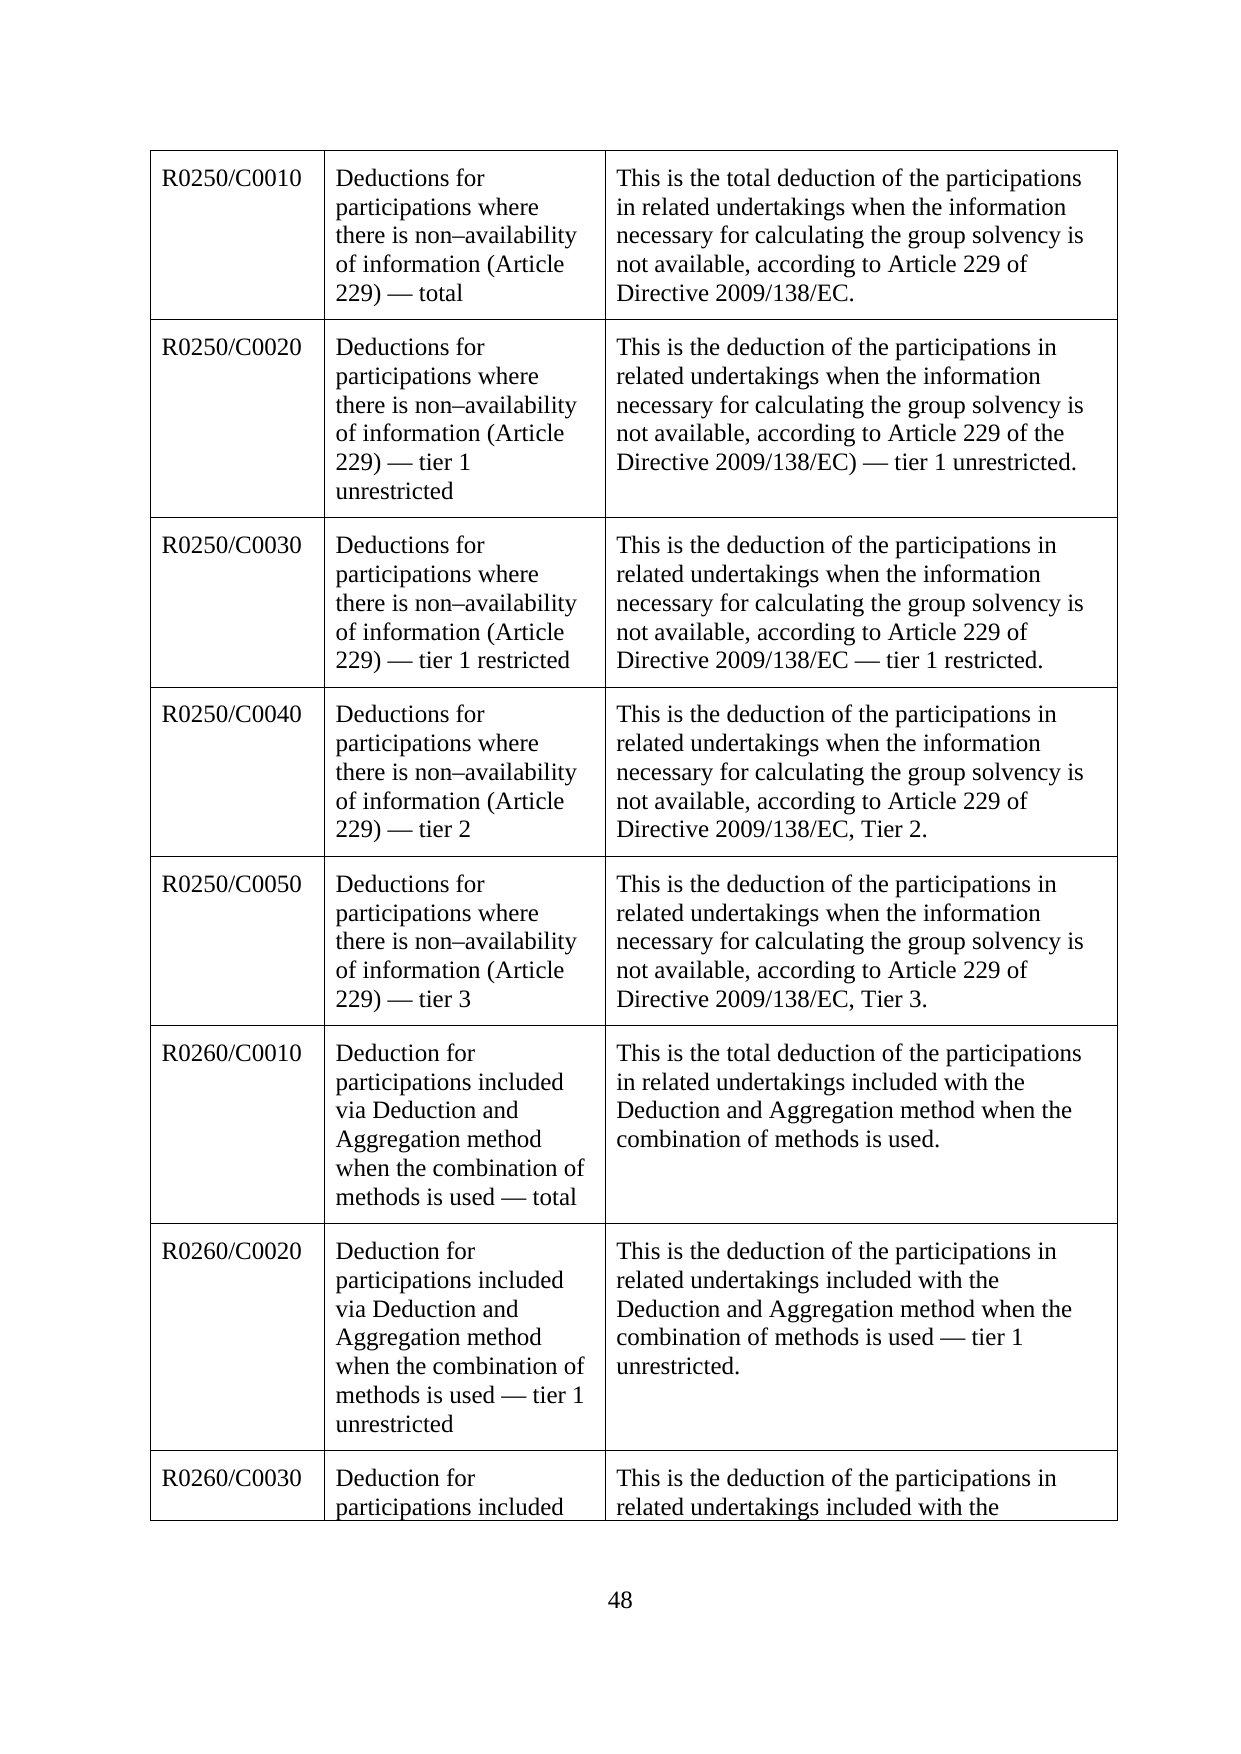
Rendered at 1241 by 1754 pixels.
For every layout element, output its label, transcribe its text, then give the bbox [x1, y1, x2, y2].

table_cell Deductions for participations where there is non–availability of information (Article 229) — tier 1 restricted [325, 518, 605, 687]
table_cell R0250/C0040 [151, 688, 324, 856]
table_cell R0260/C0030 [151, 1451, 324, 1520]
table_cell Deduction for participations included via Deduction and Aggregation method when the combination of methods is used — tier 1 unrestricted [325, 1224, 605, 1450]
table_cell Deductions for participations where there is non–availability of information (Article 229) — tier 3 [325, 857, 605, 1025]
table_cell Deductions for participations where there is non–availability of information (Article 229) — total [325, 151, 605, 319]
table_cell R0250/C0030 [151, 518, 324, 687]
table_cell This is the deduction of the participations in related undertakings when the information necessary for calculating the group solvency is not available, according to Article 229 of Directive 2009/138/EC, Tier 3. [606, 857, 1117, 1025]
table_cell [325, 1451, 605, 1520]
table_cell Deductions for participations where there is non–availability of information (Article 229) — tier 2 [325, 688, 605, 856]
table_cell Deductions for participations where there is non–availability of information (Article 229) — tier 1 unrestricted [325, 320, 605, 517]
table_cell This is the deduction of the participations in related undertakings when the information necessary for calculating the group solvency is not available, according to Article 229 of the Directive 2009/138/EC) — tier 1 unrestricted. [606, 320, 1117, 517]
table_cell R0260/C0010 [151, 1026, 324, 1223]
table_cell Deduction for participations included via Deduction and Aggregation method when the combination of methods is used — total [325, 1026, 605, 1223]
table_cell This is the total deduction of the participations in related undertakings when the information necessary for calculating the group solvency is not available, according to Article 229 of Directive 2009/138/EC. [606, 151, 1117, 319]
table_cell This is the deduction of the participations in related undertakings when the information necessary for calculating the group solvency is not available, according to Article 229 of Directive 2009/138/EC, Tier 2. [606, 688, 1117, 856]
table_cell R0250/C0020 [151, 320, 324, 517]
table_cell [606, 1451, 1117, 1520]
table_cell R0250/C0050 [151, 857, 324, 1025]
table_cell This is the total deduction of the participations in related undertakings included with the Deduction and Aggregation method when the combination of methods is used. [606, 1026, 1117, 1223]
table_cell R0260/C0020 [151, 1224, 324, 1450]
table_cell This is the deduction of the participations in related undertakings when the information necessary for calculating the group solvency is not available, according to Article 229 of Directive 2009/138/EC — tier 1 restricted. [606, 518, 1117, 687]
table_cell R0250/C0010 [151, 151, 324, 319]
table_cell This is the deduction of the participations in related undertakings included with the Deduction and Aggregation method when the combination of methods is used — tier 1 unrestricted. [606, 1224, 1117, 1450]
